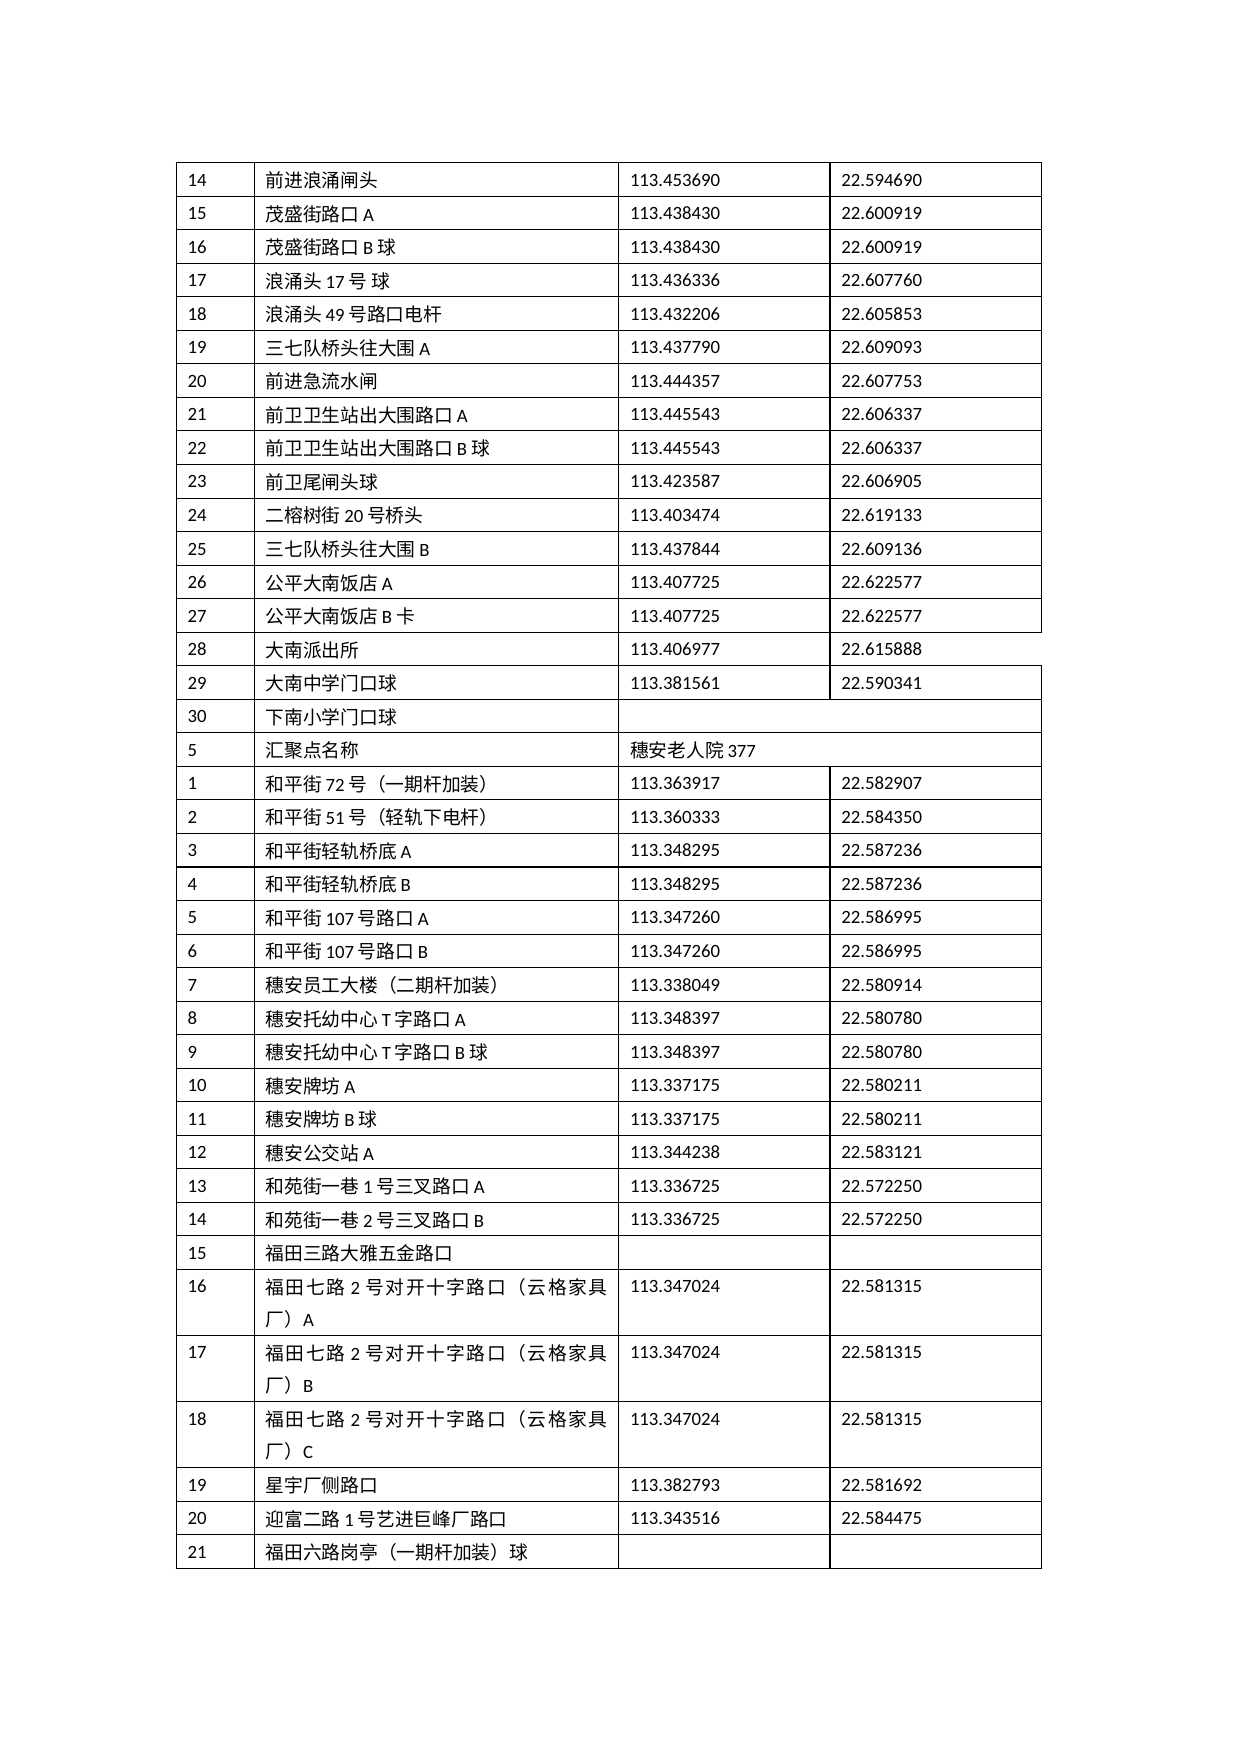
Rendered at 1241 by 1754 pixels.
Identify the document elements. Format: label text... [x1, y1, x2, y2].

table_cell 茂盛街路口B 球 [255, 230, 618, 263]
table_cell 113.348397 [619, 1002, 829, 1034]
table_cell 18 [177, 297, 254, 330]
table_cell 11 [177, 1102, 254, 1135]
table_cell 113.337175 [619, 1102, 829, 1135]
table_cell 前卫卫生站出大围路口B 球 [255, 431, 618, 464]
table_cell 113.336725 [619, 1203, 829, 1235]
table_cell 113.437790 [619, 331, 829, 363]
table_cell 7 [177, 968, 254, 1001]
table_cell 22.584350 [831, 800, 1041, 833]
table_cell 22.622577 [831, 599, 1041, 632]
table_cell 22.590341 [831, 666, 1041, 699]
table_cell 113.407725 [619, 599, 829, 632]
table_cell 113.347260 [619, 935, 829, 967]
table_cell 福田七路2号对开十字路口（云格家具厂）A [255, 1270, 618, 1335]
table_cell 公平大南饭店A [255, 566, 618, 598]
table_cell 113.337175 [619, 1069, 829, 1101]
table_cell [619, 700, 830, 732]
table_cell 22.581315 [831, 1270, 1041, 1335]
table_cell 22.600919 [831, 197, 1041, 229]
table_cell 1 [177, 767, 254, 799]
table_cell 前进急流水闸 [255, 364, 618, 397]
table_cell 和平街107号路口B [255, 935, 618, 967]
table_cell 113.336725 [619, 1169, 829, 1202]
table_cell 福田三路大雅五金路口 [255, 1236, 618, 1269]
table_cell 二榕树街20号桥头 [255, 499, 618, 531]
table_cell 113.382793 [619, 1468, 829, 1501]
table_cell 三七队桥头往大围A [255, 331, 618, 363]
table_cell 前进浪涌闸头 [255, 163, 618, 196]
table_cell 公平大南饭店B 卡 [255, 599, 618, 632]
table_cell [619, 1236, 829, 1269]
table_cell 113.348295 [619, 834, 829, 866]
table_cell 22.586995 [831, 901, 1041, 933]
table_cell 24 [177, 499, 254, 531]
table_cell 22.606337 [831, 431, 1041, 464]
table_cell 113.445543 [619, 398, 829, 430]
table_cell 113.381561 [619, 666, 829, 699]
table_cell 16 [177, 230, 254, 263]
table_cell 22.581692 [831, 1468, 1041, 1501]
table_cell 22.607753 [831, 364, 1041, 397]
table_cell 22.607760 [831, 264, 1041, 296]
table_cell 113.360333 [619, 800, 829, 833]
table_cell 穗安公交站A [255, 1136, 618, 1168]
table_cell 前卫尾闸头球 [255, 465, 618, 497]
table_cell 穗安员工大楼（二期杆加装） [255, 968, 618, 1001]
table_cell 9 [177, 1035, 254, 1068]
table_cell 22.609136 [831, 532, 1041, 564]
table_cell 113.347024 [619, 1402, 829, 1467]
table_cell 19 [177, 331, 254, 363]
table_cell 22 [177, 431, 254, 464]
table_cell 6 [177, 935, 254, 967]
table_cell 113.438430 [619, 197, 829, 229]
table_cell 大南派出所 [255, 633, 618, 665]
table_cell 113.406977 [619, 633, 829, 665]
table_cell 113.453690 [619, 163, 829, 196]
table_cell 22.615888 [831, 633, 1041, 665]
table_cell 22.580914 [831, 968, 1041, 1001]
table_cell 大南中学门口球 [255, 666, 618, 699]
table_cell 113.344238 [619, 1136, 829, 1168]
table_cell 和平街107号路口A [255, 901, 618, 933]
table_cell [831, 1236, 1041, 1269]
table_cell 18 [177, 1402, 254, 1467]
table_cell 22.587236 [831, 834, 1041, 866]
table_cell 113.347024 [619, 1336, 829, 1401]
table_cell 22.584475 [831, 1502, 1041, 1534]
table_cell 21 [177, 398, 254, 430]
table_cell 22.594690 [831, 163, 1041, 196]
table_cell 22.622577 [831, 566, 1041, 598]
table_cell 113.348397 [619, 1035, 829, 1068]
table_cell [831, 1535, 1041, 1568]
table_cell 福田七路2号对开十字路口（云格家具厂）C [255, 1402, 618, 1467]
table_cell 穗安老人院377 [619, 733, 1041, 766]
table_cell 和平街72号（一期杆加装） [255, 767, 618, 799]
table_cell 福田六路岗亭（一期杆加装）球 [255, 1535, 618, 1568]
table_cell 113.343516 [619, 1502, 829, 1534]
table_cell 22.619133 [831, 499, 1041, 531]
table_cell 三七队桥头往大围B [255, 532, 618, 564]
table_cell 4 [177, 868, 254, 900]
table_cell 29 [177, 666, 254, 699]
table_cell 14 [177, 1203, 254, 1235]
table_cell 30 [177, 700, 254, 732]
table_cell 22.580211 [831, 1102, 1041, 1135]
table_cell 10 [177, 1069, 254, 1101]
table_cell 22.572250 [831, 1203, 1041, 1235]
table_cell 20 [177, 1502, 254, 1534]
table_cell 浪涌头49号路口电杆 [255, 297, 618, 330]
table_cell 113.423587 [619, 465, 829, 497]
table_cell 12 [177, 1136, 254, 1168]
table_cell 22.605853 [831, 297, 1041, 330]
table_cell [830, 700, 1041, 732]
table_cell 22.581315 [831, 1336, 1041, 1401]
table_cell 113.363917 [619, 767, 829, 799]
table_cell 113.438430 [619, 230, 829, 263]
table_cell 26 [177, 566, 254, 598]
table_cell 前卫卫生站出大围路口A [255, 398, 618, 430]
table_cell 22.580780 [831, 1035, 1041, 1068]
table_cell 21 [177, 1535, 254, 1568]
table_cell 113.403474 [619, 499, 829, 531]
table_cell 17 [177, 1336, 254, 1401]
table_cell 和平街51号（轻轨下电杆） [255, 800, 618, 833]
table_cell 穗安托幼中心T字路口B 球 [255, 1035, 618, 1068]
table_cell 5 [177, 733, 254, 766]
table_cell 汇聚点名称 [255, 733, 618, 766]
table_cell 穗安托幼中心T字路口A [255, 1002, 618, 1034]
table_cell 13 [177, 1169, 254, 1202]
table_cell 22.580780 [831, 1002, 1041, 1034]
table_cell 22.606337 [831, 398, 1041, 430]
table_cell 和平街轻轨桥底A [255, 834, 618, 866]
table_cell 22.572250 [831, 1169, 1041, 1202]
table_cell 25 [177, 532, 254, 564]
table_cell 113.436336 [619, 264, 829, 296]
table_cell 3 [177, 834, 254, 866]
table_cell 113.445543 [619, 431, 829, 464]
table_cell 22.609093 [831, 331, 1041, 363]
table_cell 茂盛街路口A [255, 197, 618, 229]
table_cell 27 [177, 599, 254, 632]
table_cell 113.347260 [619, 901, 829, 933]
table_cell 2 [177, 800, 254, 833]
table_cell 迎富二路1号艺进巨峰厂路口 [255, 1502, 618, 1534]
table_cell [619, 1535, 829, 1568]
table_cell 22.587236 [831, 868, 1041, 900]
table_cell 22.600919 [831, 230, 1041, 263]
table_cell 15 [177, 1236, 254, 1269]
table_cell 下南小学门口球 [255, 700, 618, 732]
table_cell 福田七路2号对开十字路口（云格家具厂）B [255, 1336, 618, 1401]
table_cell 5 [177, 901, 254, 933]
table_cell 113.347024 [619, 1270, 829, 1335]
table_cell 22.582907 [831, 767, 1041, 799]
table_cell 23 [177, 465, 254, 497]
table_cell 22.586995 [831, 935, 1041, 967]
table_cell 穗安牌坊B 球 [255, 1102, 618, 1135]
table_cell 22.581315 [831, 1402, 1041, 1467]
table_cell 113.407725 [619, 566, 829, 598]
table_cell 星宇厂侧路口 [255, 1468, 618, 1501]
table_cell 22.580211 [831, 1069, 1041, 1101]
table_cell 14 [177, 163, 254, 196]
table_cell 22.606905 [831, 465, 1041, 497]
table_cell 22.583121 [831, 1136, 1041, 1168]
table_cell 浪涌头17号 球 [255, 264, 618, 296]
table_cell 穗安牌坊A [255, 1069, 618, 1101]
table_cell 8 [177, 1002, 254, 1034]
table_cell 和平街轻轨桥底B [255, 868, 618, 900]
table_cell 和苑街一巷2号三叉路口B [255, 1203, 618, 1235]
table_cell 113.437844 [619, 532, 829, 564]
table_cell 20 [177, 364, 254, 397]
table_cell 113.348295 [619, 868, 829, 900]
table_cell 28 [177, 633, 254, 665]
table_cell 15 [177, 197, 254, 229]
table_cell 113.444357 [619, 364, 829, 397]
table_cell 16 [177, 1270, 254, 1335]
table_cell 17 [177, 264, 254, 296]
table_cell 113.432206 [619, 297, 829, 330]
table_cell 113.338049 [619, 968, 829, 1001]
table_cell 19 [177, 1468, 254, 1501]
table_cell 和苑街一巷1号三叉路口A [255, 1169, 618, 1202]
